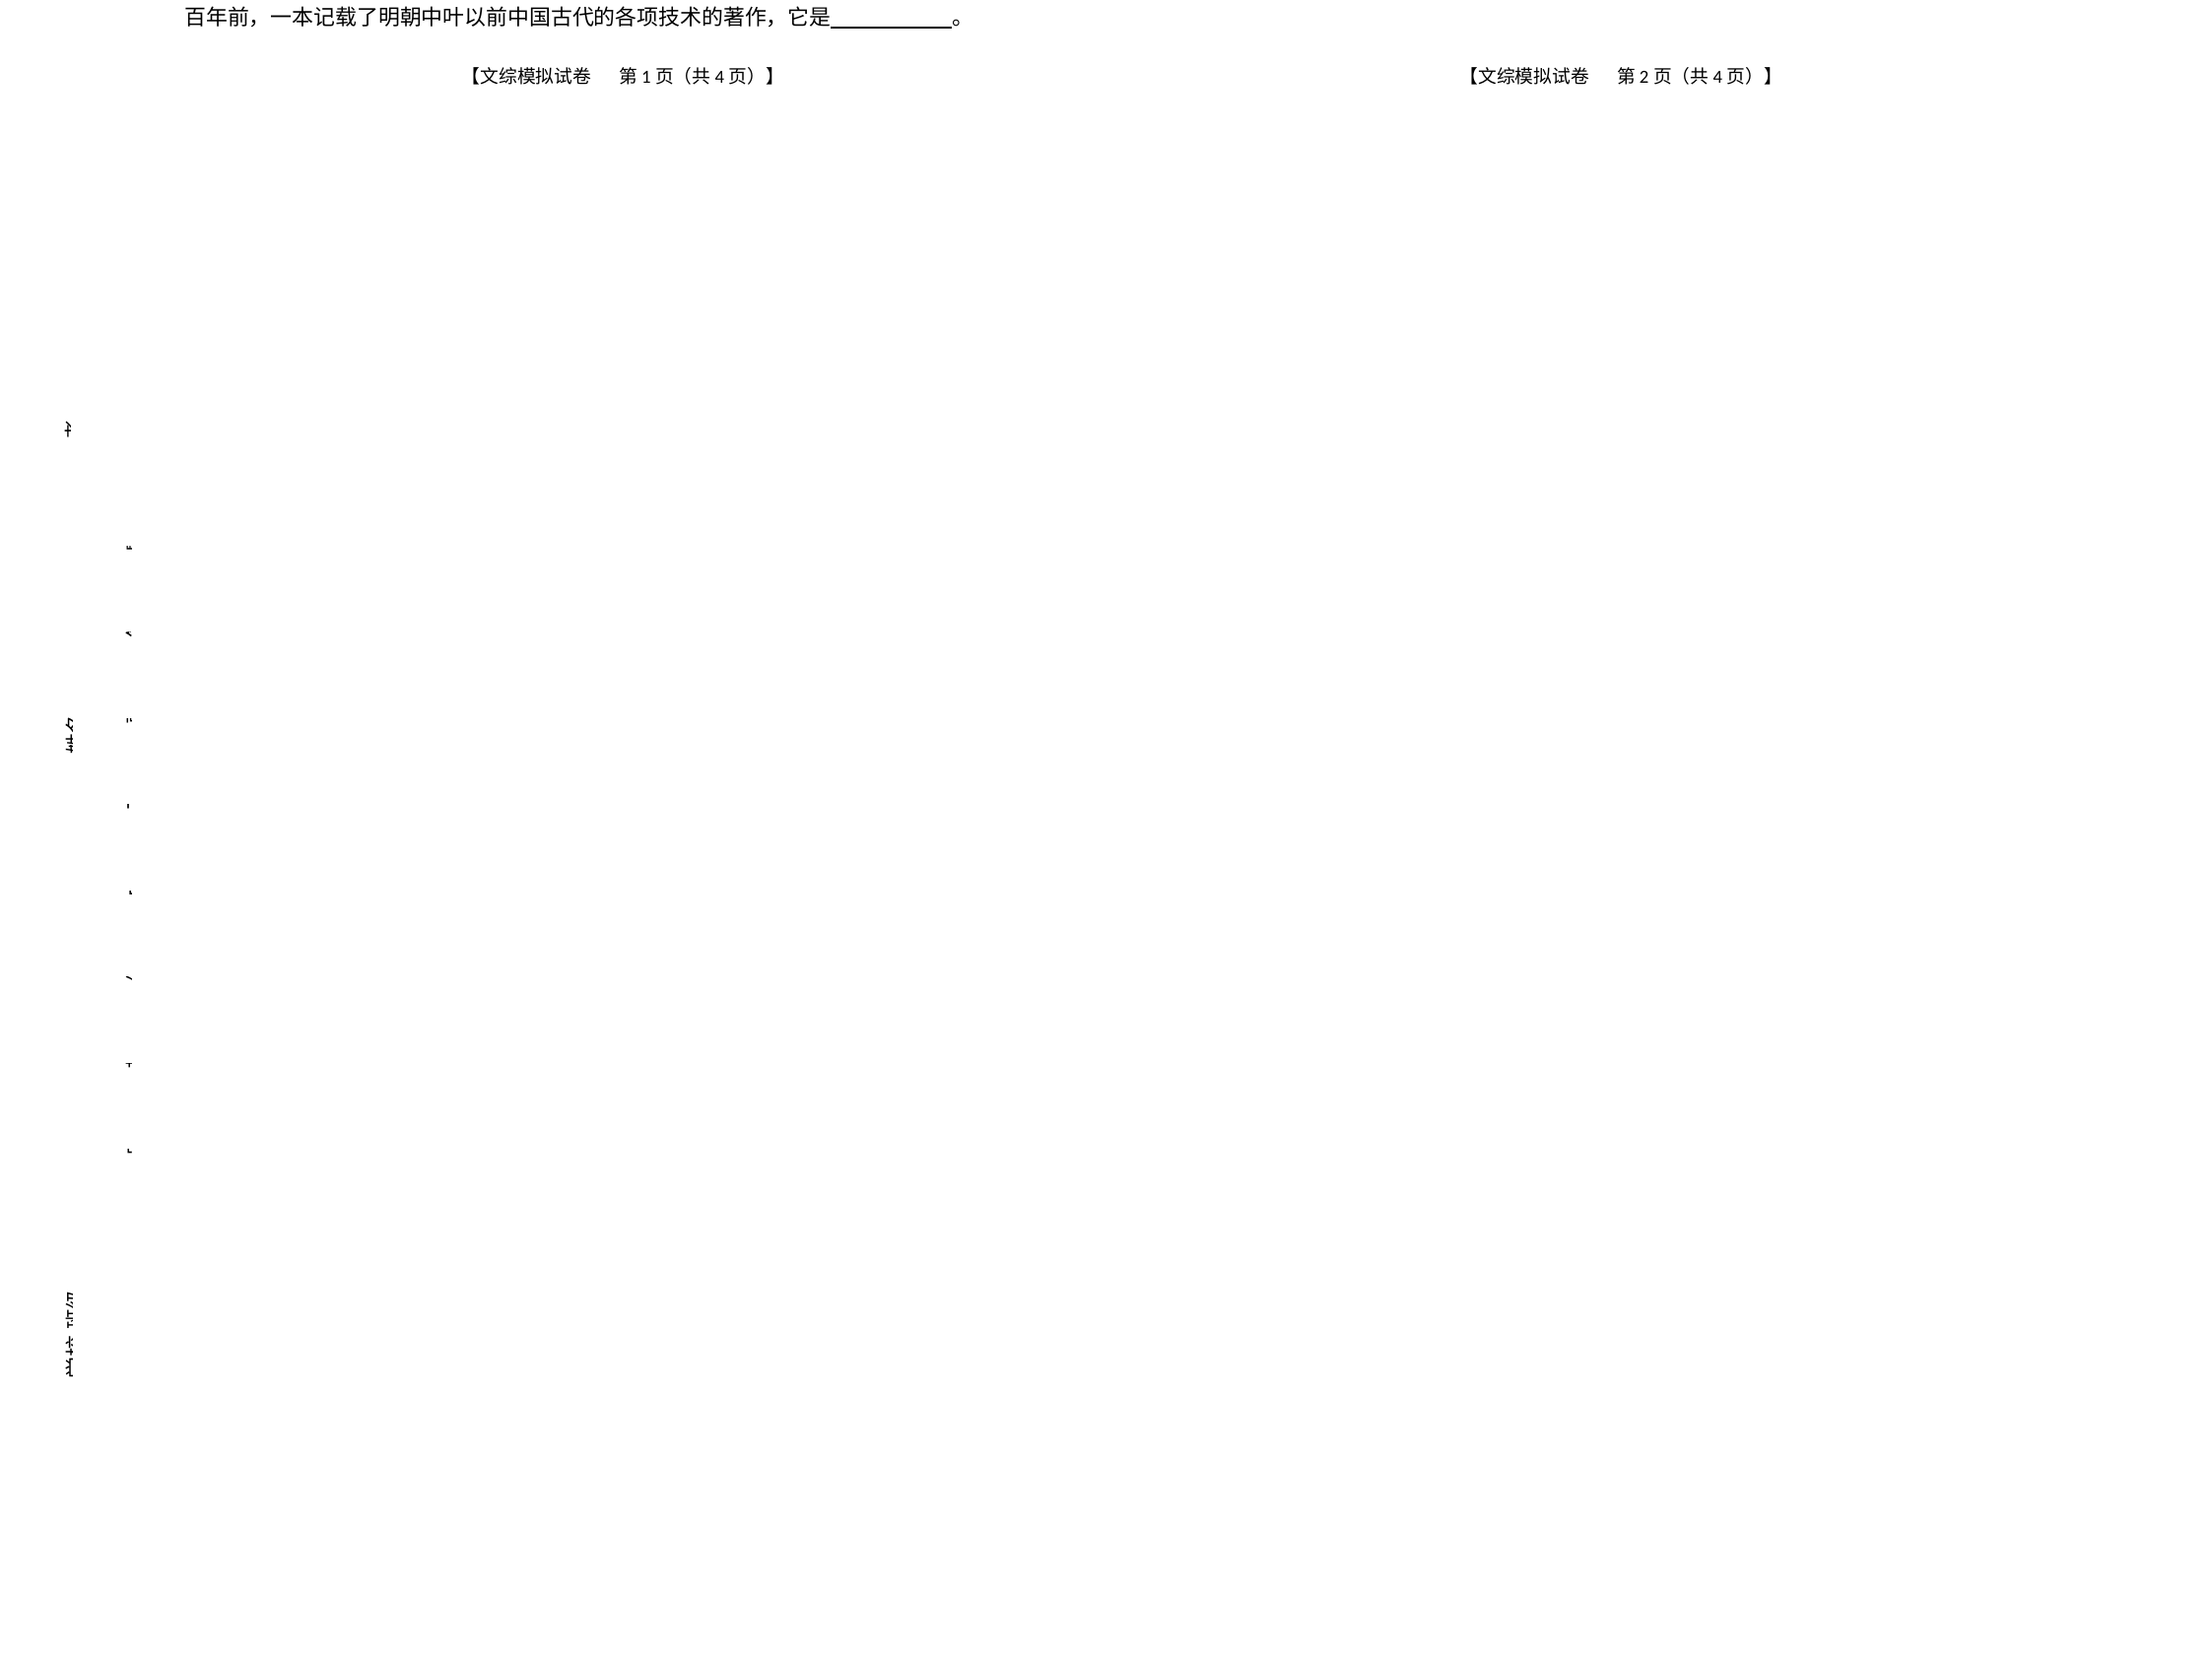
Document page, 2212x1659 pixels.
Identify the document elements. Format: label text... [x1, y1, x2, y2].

text 14.【弘扬工匠精神】赵致真和张戟主编的新书《百工探秘》堪称当今小百科全书，使我们立即联想到四百年前，一本记载了明朝中叶以前中国古代的各项技术的著作，它是 。 [184, 0, 1077, 32]
text 【文综模拟试卷 第 1 页（共 4 页）】 【文综模拟试卷 第 2 页（共 4 页）】 [462, 61, 2138, 88]
